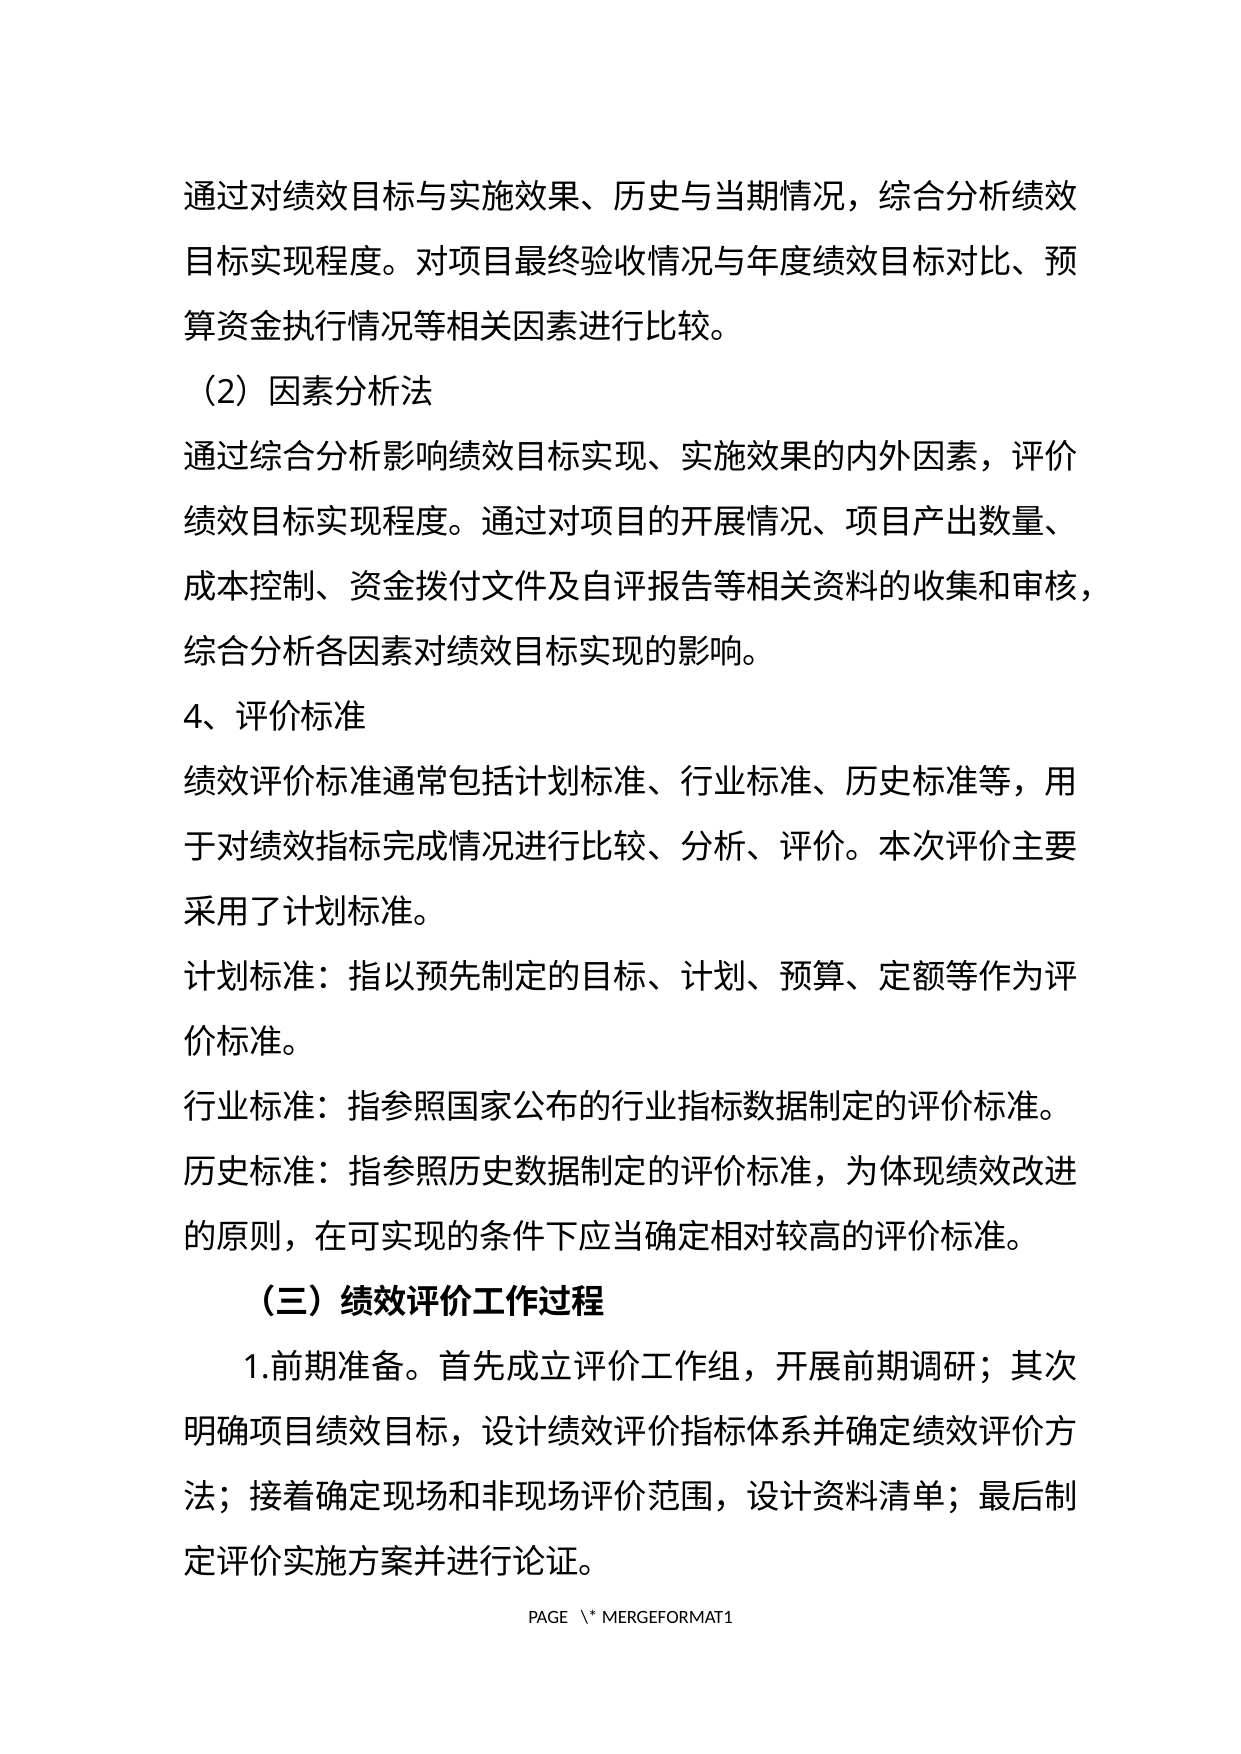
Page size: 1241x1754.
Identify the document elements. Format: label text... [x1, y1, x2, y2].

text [183, 162, 1078, 1267]
text （三）绩效评价工作过程 [183, 1267, 1078, 1332]
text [183, 1332, 1078, 1592]
